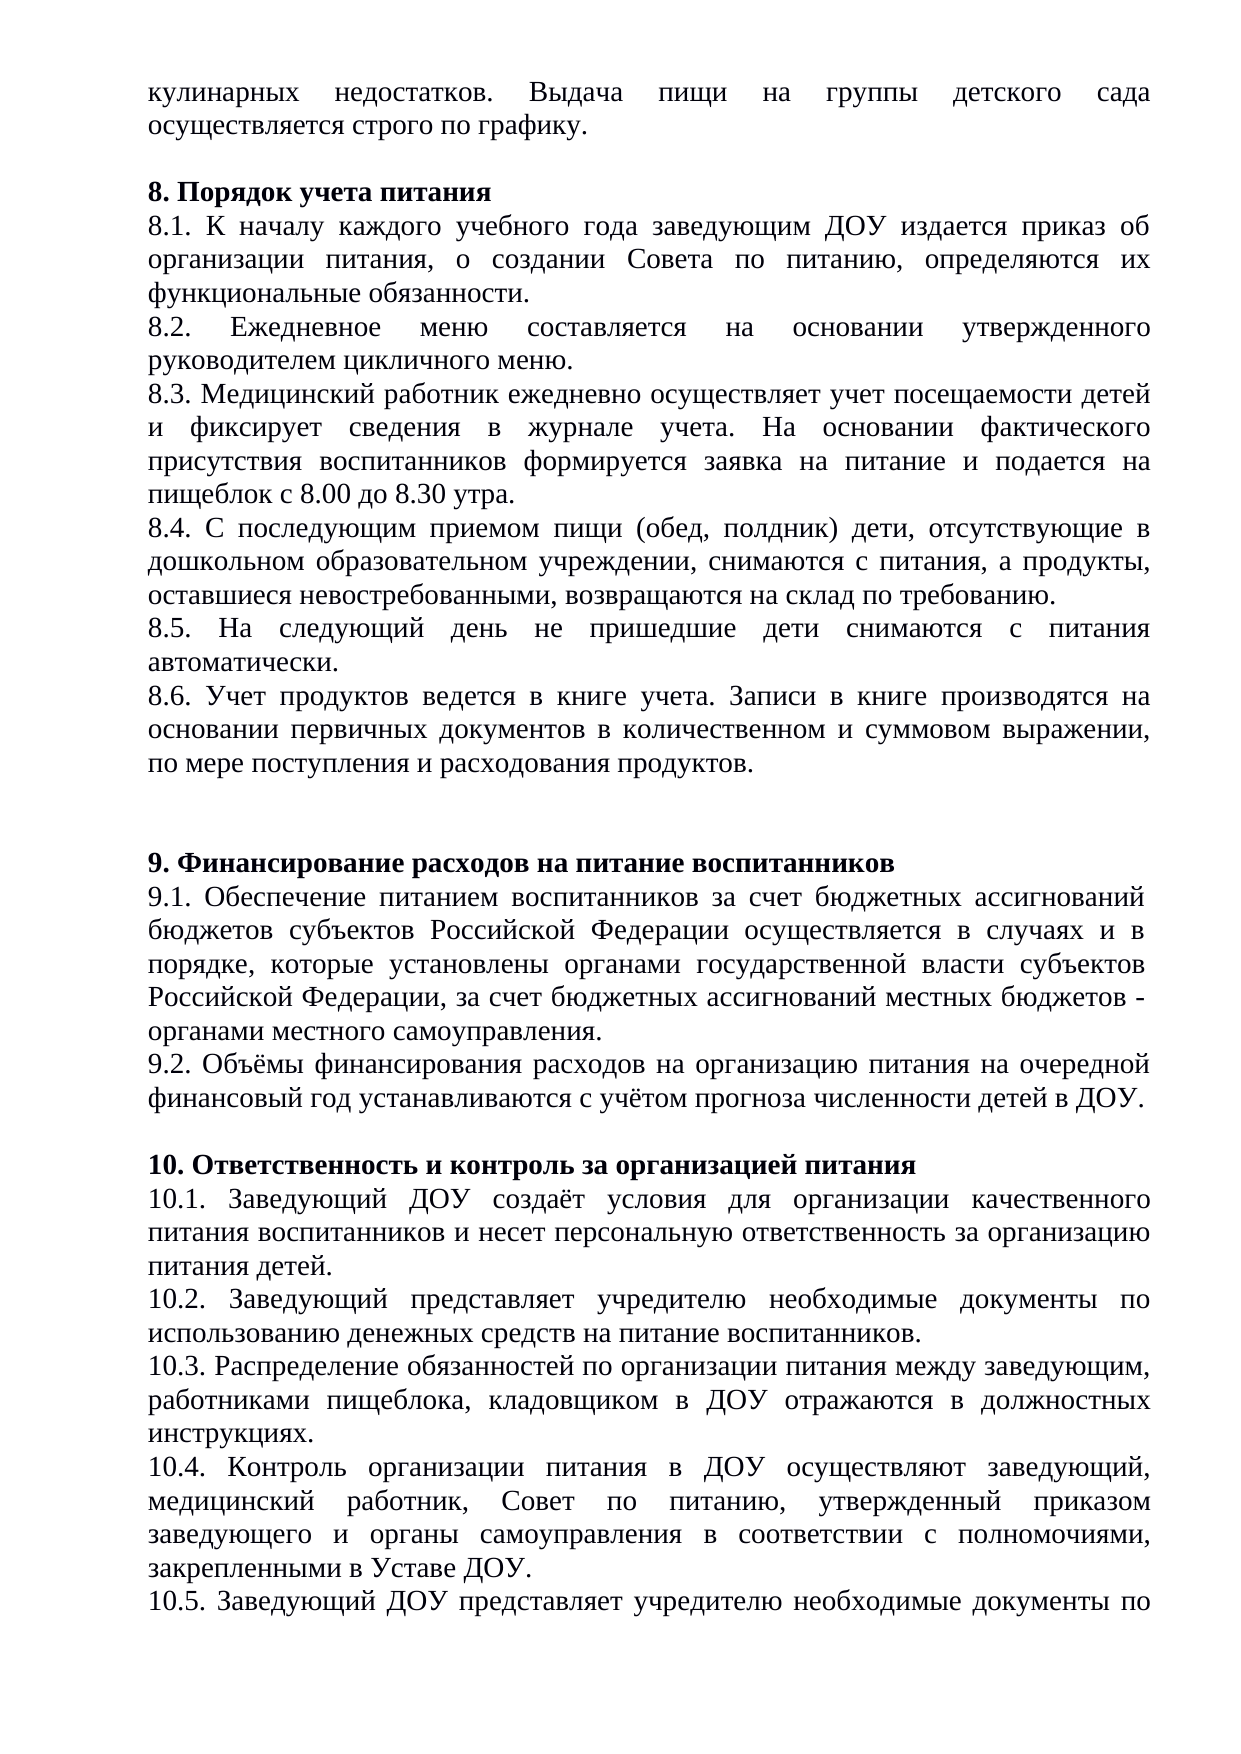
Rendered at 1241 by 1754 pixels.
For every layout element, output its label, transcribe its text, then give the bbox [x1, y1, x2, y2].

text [148, 74, 1152, 141]
text 9.1. Обеспечение питанием воспитанников за счет бюджетных ассигнований бюджетов субъектов Российской Федерации осуществляется в случаях и в порядке, которые установлены органами государственной власти субъектов Российской Федерации, за счет бюджетных ассигнований местных бюджетов - органами местного самоуправления. [148, 879, 1146, 1047]
text 10. Ответственность и контроль за организацией питания [148, 1147, 1152, 1181]
text 10.2. Заведующий представляет учредителю необходимые документы по использованию денежных средств на питание воспитанников. [148, 1281, 1152, 1348]
text 10.1. Заведующий ДОУ создаёт условия для организации качественного питания воспитанников и несет персональную ответственность за организацию питания детей. [148, 1181, 1152, 1281]
text 8.3. Медицинский работник ежедневно осуществляет учет посещаемости детей и фиксирует сведения в журнале учета. На основании фактического присутствия воспитанников формируется заявка на питание и подается на пищеблок с 8.00 до 8.30 утра. [148, 376, 1152, 510]
text 10.4. Контроль организации питания в ДОУ осуществляют заведующий, медицинский работник, Совет по питанию, утвержденный приказом заведующего и органы самоуправления в соответствии с полномочиями, закрепленными в Уставе ДОУ. [148, 1449, 1152, 1583]
text 9.2. Объёмы финансирования расходов на организацию питания на очередной финансовый год устанавливаются с учётом прогноза численности детей в ДОУ. [148, 1047, 1152, 1114]
text 8. Порядок учета питания [148, 174, 1152, 208]
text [148, 1583, 1152, 1617]
text 8.4. С последующим приемом пищи (обед, полдник) дети, отсутствующие в дошкольном образовательном учреждении, снимаются с питания, а продукты, оставшиеся невостребованными, возвращаются на склад по требованию. [148, 510, 1152, 611]
text 8.5. На следующий день не пришедшие дети снимаются с питания автоматически. [148, 611, 1152, 678]
text 10.3. Распределение обязанностей по организации питания между заведующим, работниками пищеблока, кладовщиком в ДОУ отражаются в должностных инструкциях. [148, 1348, 1152, 1449]
text 9. Финансирование расходов на питание воспитанников [148, 845, 1152, 879]
text 8.6. Учет продуктов ведется в книге учета. Записи в книге производятся на основании первичных документов в количественном и суммовом выражении, по мере поступления и расходования продуктов. [148, 678, 1152, 778]
text 8.2. Ежедневное меню составляется на основании утвержденного руководителем цикличного меню. [148, 309, 1152, 376]
text 8.1. К началу каждого учебного года заведующим ДОУ издается приказ об организации питания, о создании Совета по питанию, определяются их функциональные обязанности. [148, 208, 1152, 309]
